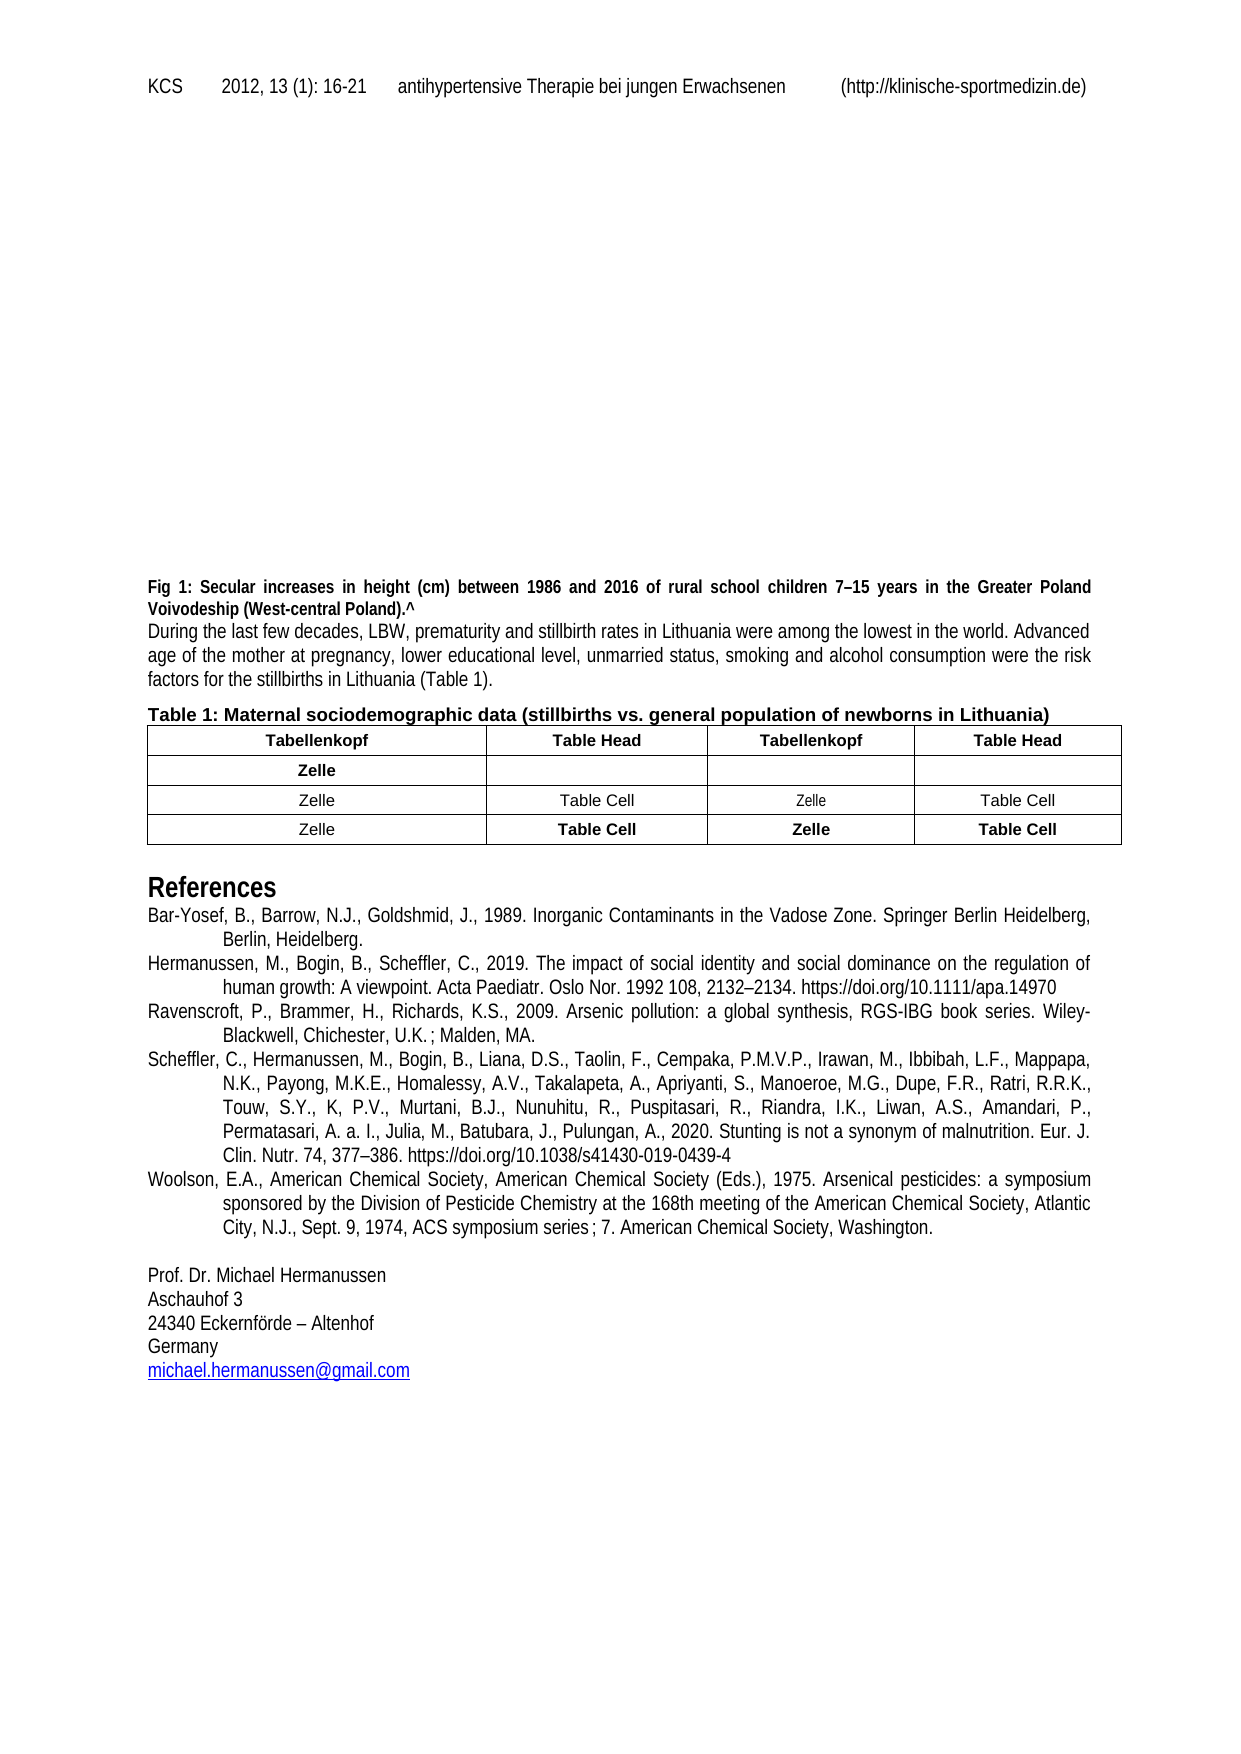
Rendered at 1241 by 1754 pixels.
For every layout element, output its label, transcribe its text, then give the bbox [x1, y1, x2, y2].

table_cell Zelle [708, 786, 914, 814]
table_cell [708, 756, 914, 784]
text Woolson, E.A., American Chemical Society, American Chemical Society (Eds.), 1975. Arsenical pesticides: a symposium sponsored by the Division of Pesticide Chemistry at the 168th meeting of the American Chemical Society, Atlantic City, N.J., Sept. 9, 1974, ACS symposium series ; 7. American Chemical Society, Washington. [148, 1167, 1093, 1239]
text Scheffler, C., Hermanussen, M., Bogin, B., Liana, D.S., Taolin, F., Cempaka, P.M.V.P., Irawan, M., Ibbibah, L.F., Mappapa, N.K., Payong, M.K.E., Homalessy, A.V., Takalapeta, A., Apriyanti, S., Manoeroe, M.G., Dupe, F.R., Ratri, R.R.K., Touw, S.Y., K, P.V., Murtani, B.J., Nunuhitu, R., Puspitasari, R., Riandra, I.K., Liwan, A.S., Amandari, P., Permatasari, A. a. I., Julia, M., Batubara, J., Pulungan, A., 2020. Stunting is not a synonym of malnutrition. Eur. J. Clin. Nutr. 74, 377–386. https://doi.org/10.1038/s41430-019-0439-4 [148, 1047, 1093, 1167]
table_header Table Head [487, 726, 707, 755]
text Germany [148, 1334, 1093, 1358]
table_cell Zelle [708, 815, 914, 844]
text Aschauhof 3 [148, 1287, 1093, 1311]
text Prof. Dr. Michael Hermanussen [148, 1263, 1093, 1287]
table_cell Table Cell [915, 786, 1121, 814]
table_header Table Head [915, 726, 1121, 755]
text Ravenscroft, P., Brammer, H., Richards, K.S., 2009. Arsenic pollution: a global synthesis, RGS-IBG book series. Wiley-Blackwell, Chichester, U.K. ; Malden, MA. [148, 999, 1093, 1047]
table_cell Zelle [148, 756, 486, 784]
table_header Tabellenkopf [148, 726, 486, 755]
title Table 1: Maternal sociodemographic data (stillbirths vs. general population of newborns in Lithuania) [148, 704, 1093, 725]
text Hermanussen, M., Bogin, B., Scheffler, C., 2019. The impact of social identity and social dominance on the regulation of human growth: A viewpoint. Acta Paediatr. Oslo Nor. 1992 108, 2132–2134. https://doi.org/10.1111/apa.14970 [148, 951, 1093, 999]
text 24340 Eckernförde – Altenhof [148, 1311, 1093, 1334]
table_cell Zelle [148, 786, 486, 814]
table_cell Zelle [148, 815, 486, 844]
table_cell [915, 756, 1121, 784]
table_cell Table Cell [487, 786, 707, 814]
text michael.hermanussen@gmail.com [148, 1358, 1093, 1382]
text References [148, 870, 1093, 903]
text Bar-Yosef, B., Barrow, N.J., Goldshmid, J., 1989. Inorganic Contaminants in the Vadose Zone. Springer Berlin Heidelberg, Berlin, Heidelberg. [148, 903, 1093, 951]
title Fig 1: Secular increases in height (cm) between 1986 and 2016 of rural school children 7–15 years in the Greater Poland Voivodeship (West-central Poland).^ [148, 576, 1093, 619]
table_cell Table Cell [915, 815, 1121, 844]
table_cell Table Cell [487, 815, 707, 844]
table_header Tabellenkopf [708, 726, 914, 755]
table_cell [487, 756, 707, 784]
text During the last few decades, LBW, prematurity and stillbirth rates in Lithuania were among the lowest in the world. Advanced age of the mother at pregnancy, lower educational level, unmarried status, smoking and alcohol consumption were the risk factors for the stillbirths in Lithuania (Table 1). [148, 619, 1093, 691]
